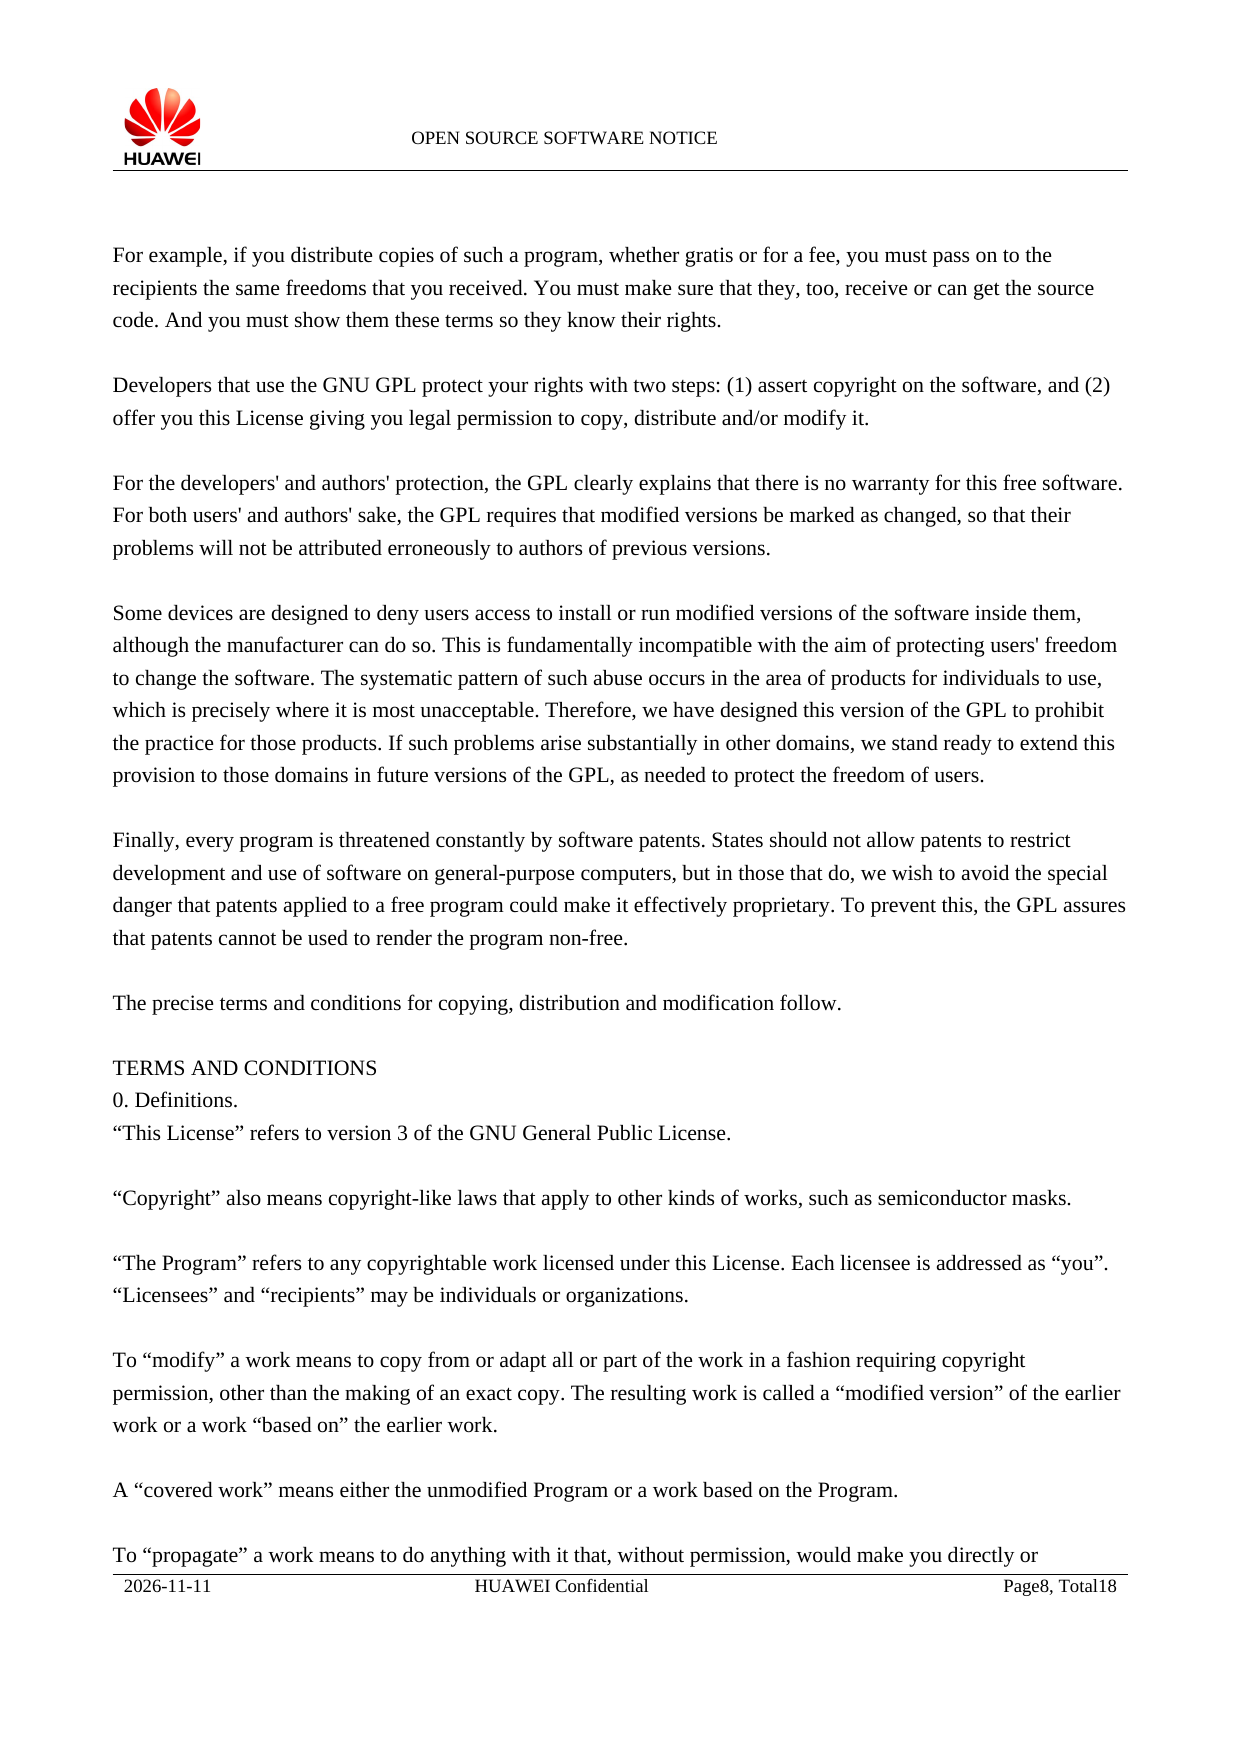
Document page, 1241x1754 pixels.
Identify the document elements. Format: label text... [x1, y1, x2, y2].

picture [124, 88, 201, 165]
